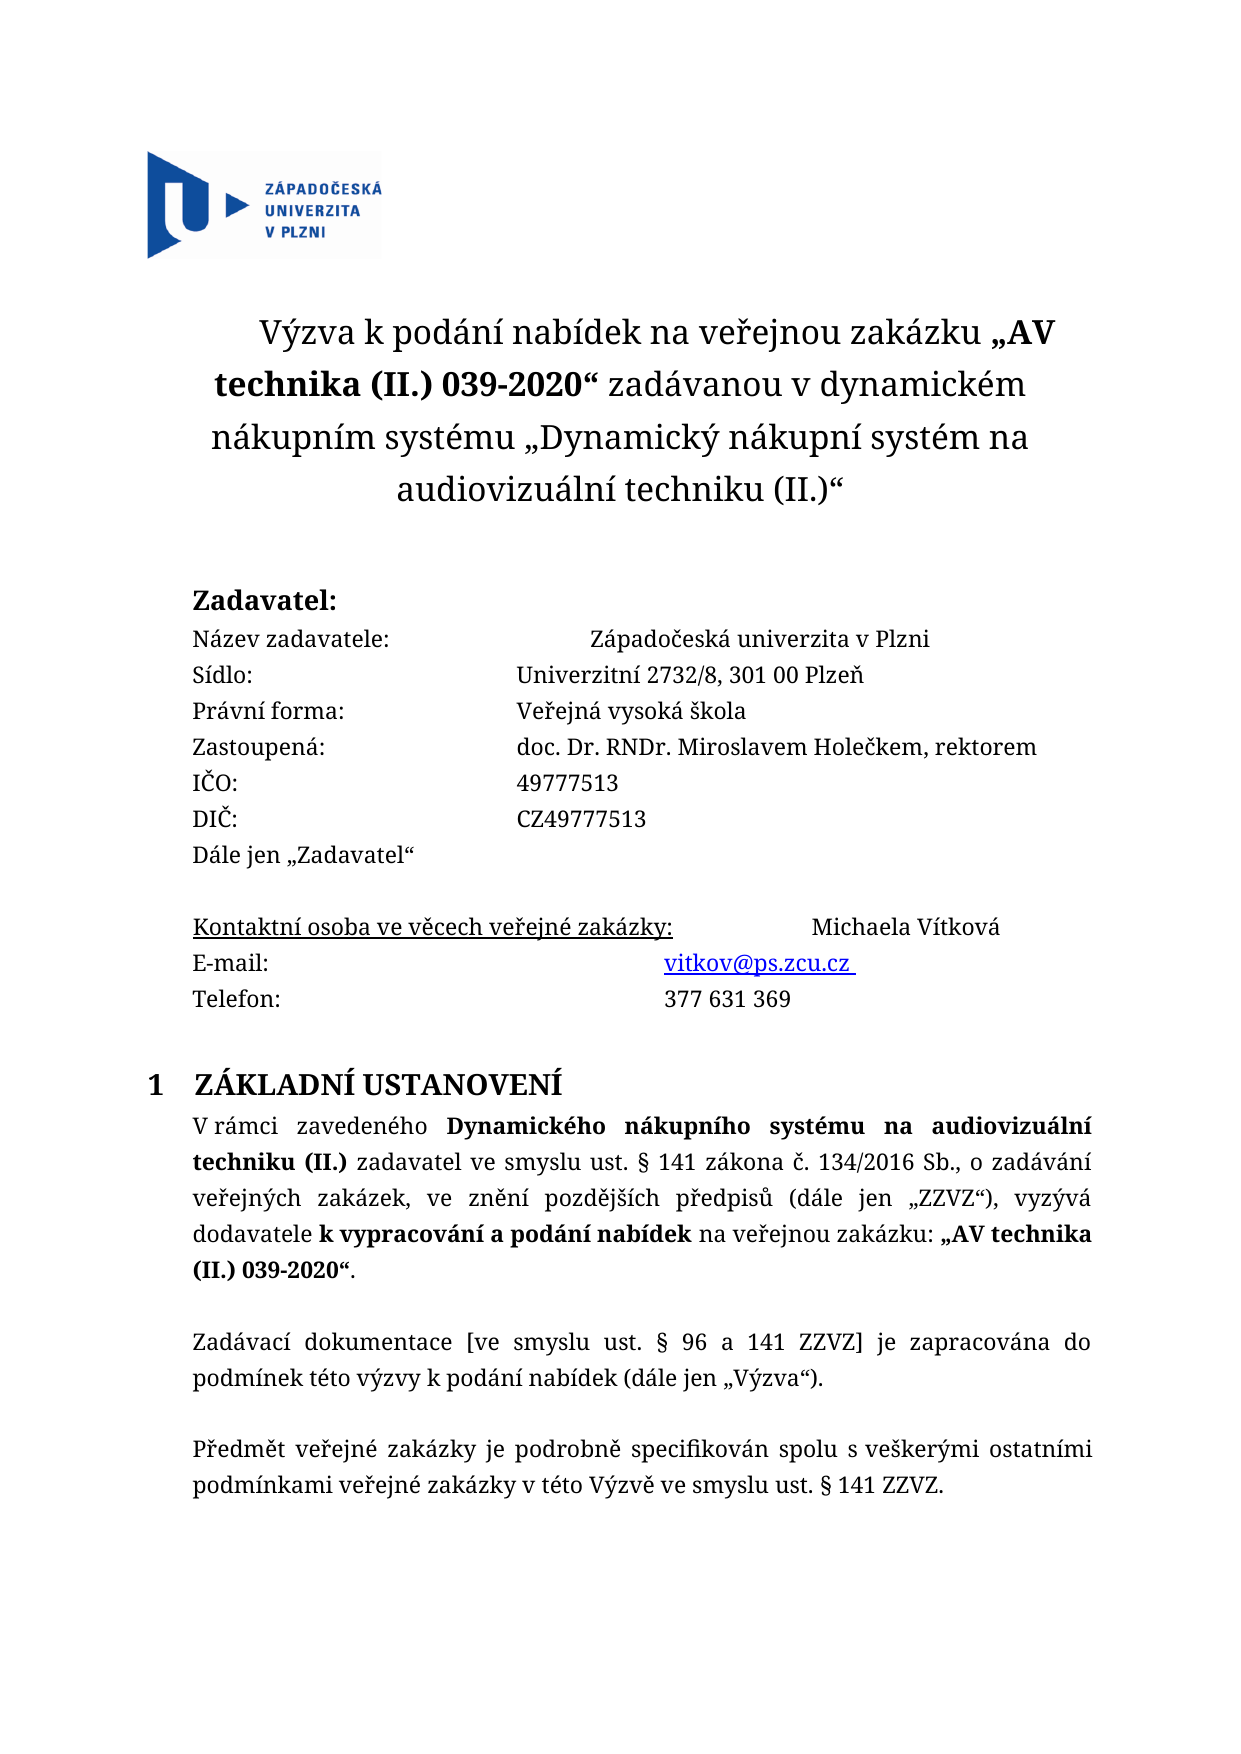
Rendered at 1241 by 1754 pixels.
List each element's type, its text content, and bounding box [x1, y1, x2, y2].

text Sídlo: Univerzitní 2732/8, 301 00 Plzeň [148, 659, 1093, 691]
text 1 ZÁKLADNÍ USTANOVENÍ [148, 1064, 1093, 1104]
text E-mail: vitkov@ps.zcu.cz [148, 947, 1093, 978]
text Zastoupená: doc. Dr. RNDr. Miroslavem Holečkem, rektorem [192, 731, 1093, 762]
text Telefon: 377 631 369 [148, 983, 1093, 1014]
text Název zadavatele: Západočeská univerzita v Plzni [148, 623, 1093, 655]
text Dále jen „Zadavatel“ [148, 839, 1093, 870]
text Výzva k podání nabídek na veřejnou zakázku „AV technika (II.) 039-2020“ zadávanou v dynamickém nákupním systému „Dynamický nákupní systém na audiovizuální techniku (II.)“ [148, 309, 1093, 511]
text Kontaktní osoba ve věcech veřejné zakázky: Michaela Vítková [148, 911, 1093, 942]
text Předmět veřejné zakázky je podrobně specifikován spolu s veškerými ostatními podmínkami veřejné zakázky v této Výzvě ve smyslu ust. § 141 ZZVZ. [192, 1433, 1093, 1501]
text Právní forma: Veřejná vysoká škola [148, 695, 1093, 727]
text Zadávací dokumentace [ve smyslu ust. § 96 a 141 ZZVZ] je zapracována do podmínek této výzvy k podání nabídek (dále jen „Výzva“). [192, 1326, 1093, 1393]
text IČO: 49777513 [148, 767, 1093, 798]
text DIČ: CZ49777513 [148, 803, 1093, 834]
text Zadavatel: [192, 581, 1093, 618]
text V rámci zavedeného Dynamického nákupního systému na audiovizuální techniku (II.) zadavatel ve smyslu ust. § 141 zákona č. 134/2016 Sb., o zadávání veřejných zakázek, ve znění pozdějších předpisů (dále jen „ZZVZ“), vyzývá dodavatele k vypracování a podání nabídek na veřejnou zakázku: „AV technika (II.) 039-2020“. [192, 1110, 1093, 1285]
picture [147, 151, 382, 259]
